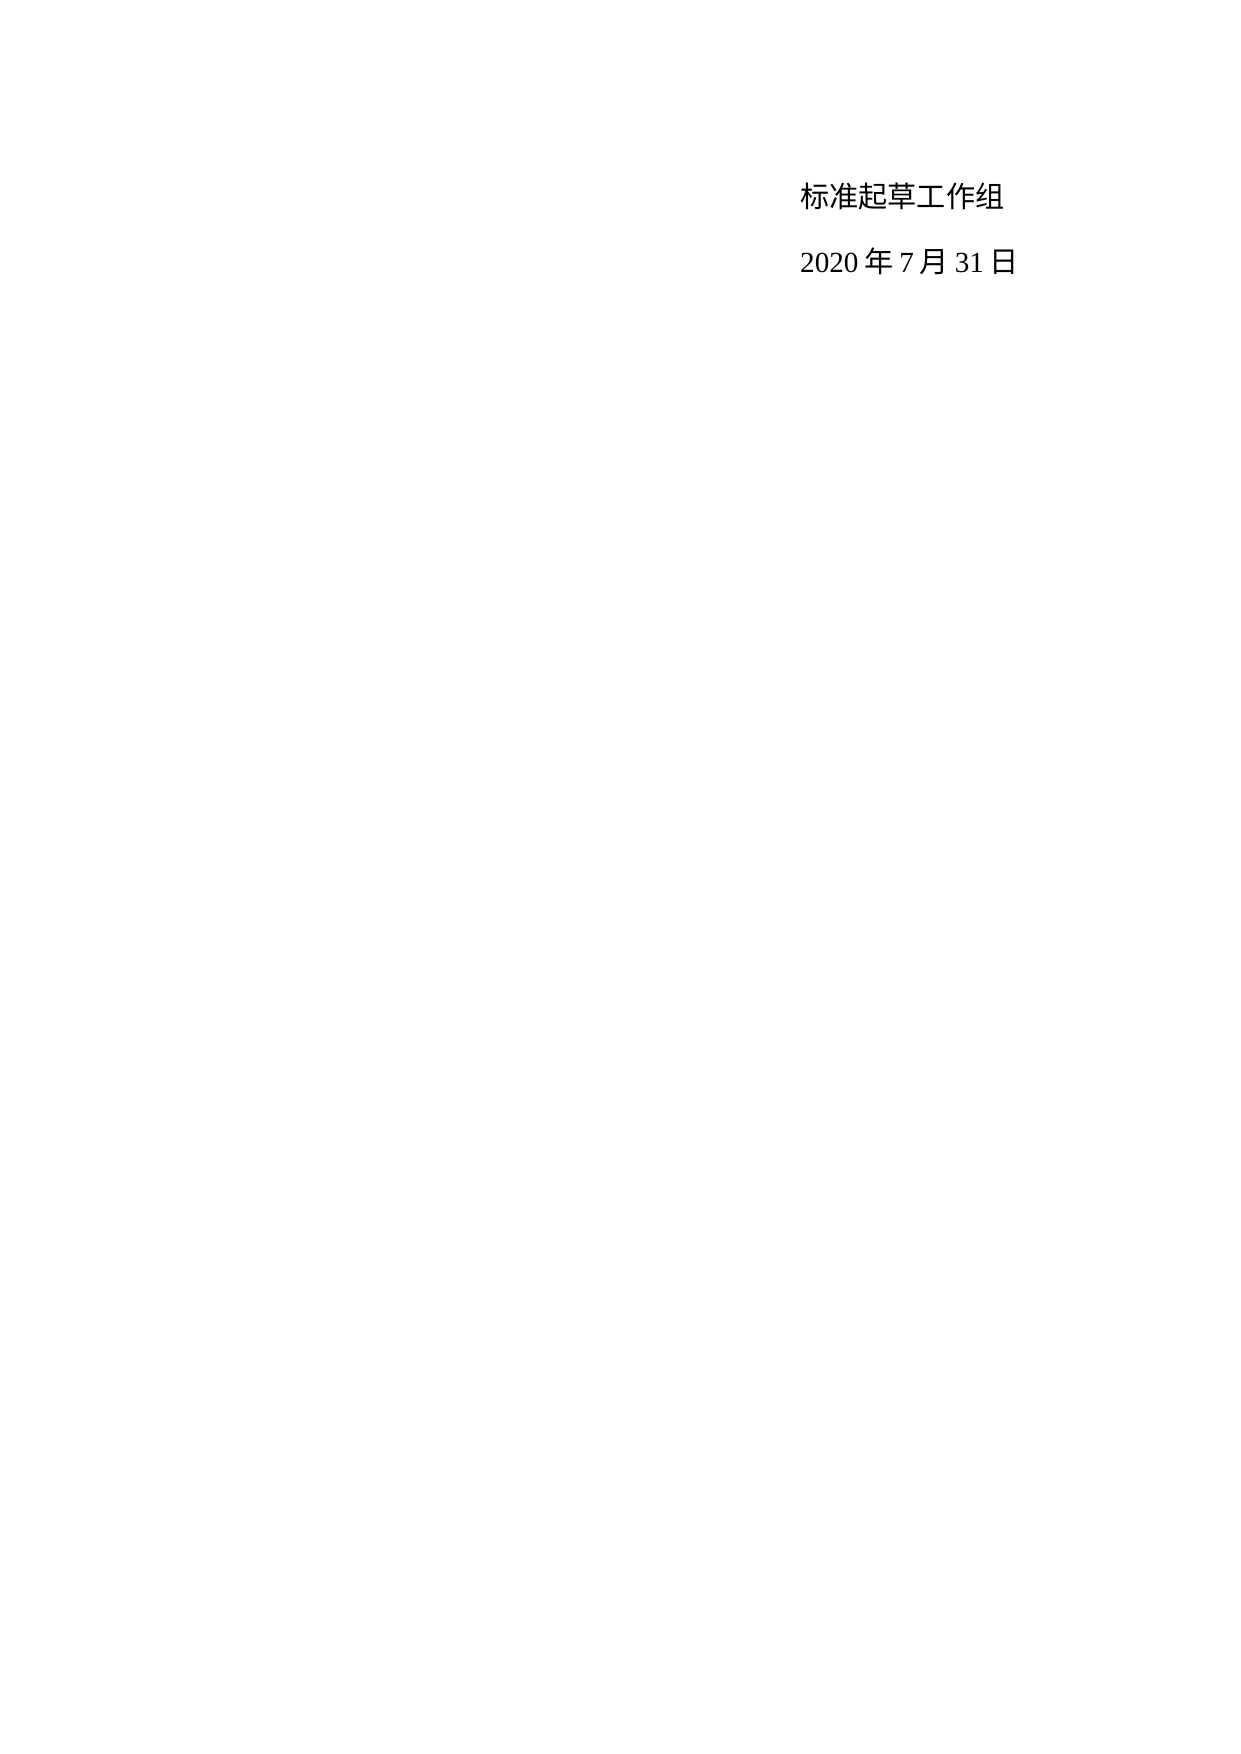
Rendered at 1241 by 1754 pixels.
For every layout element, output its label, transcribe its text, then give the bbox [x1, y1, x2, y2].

text 标准起草工作组 [187, 162, 1053, 227]
text 2020年7月31日 [187, 227, 1053, 292]
